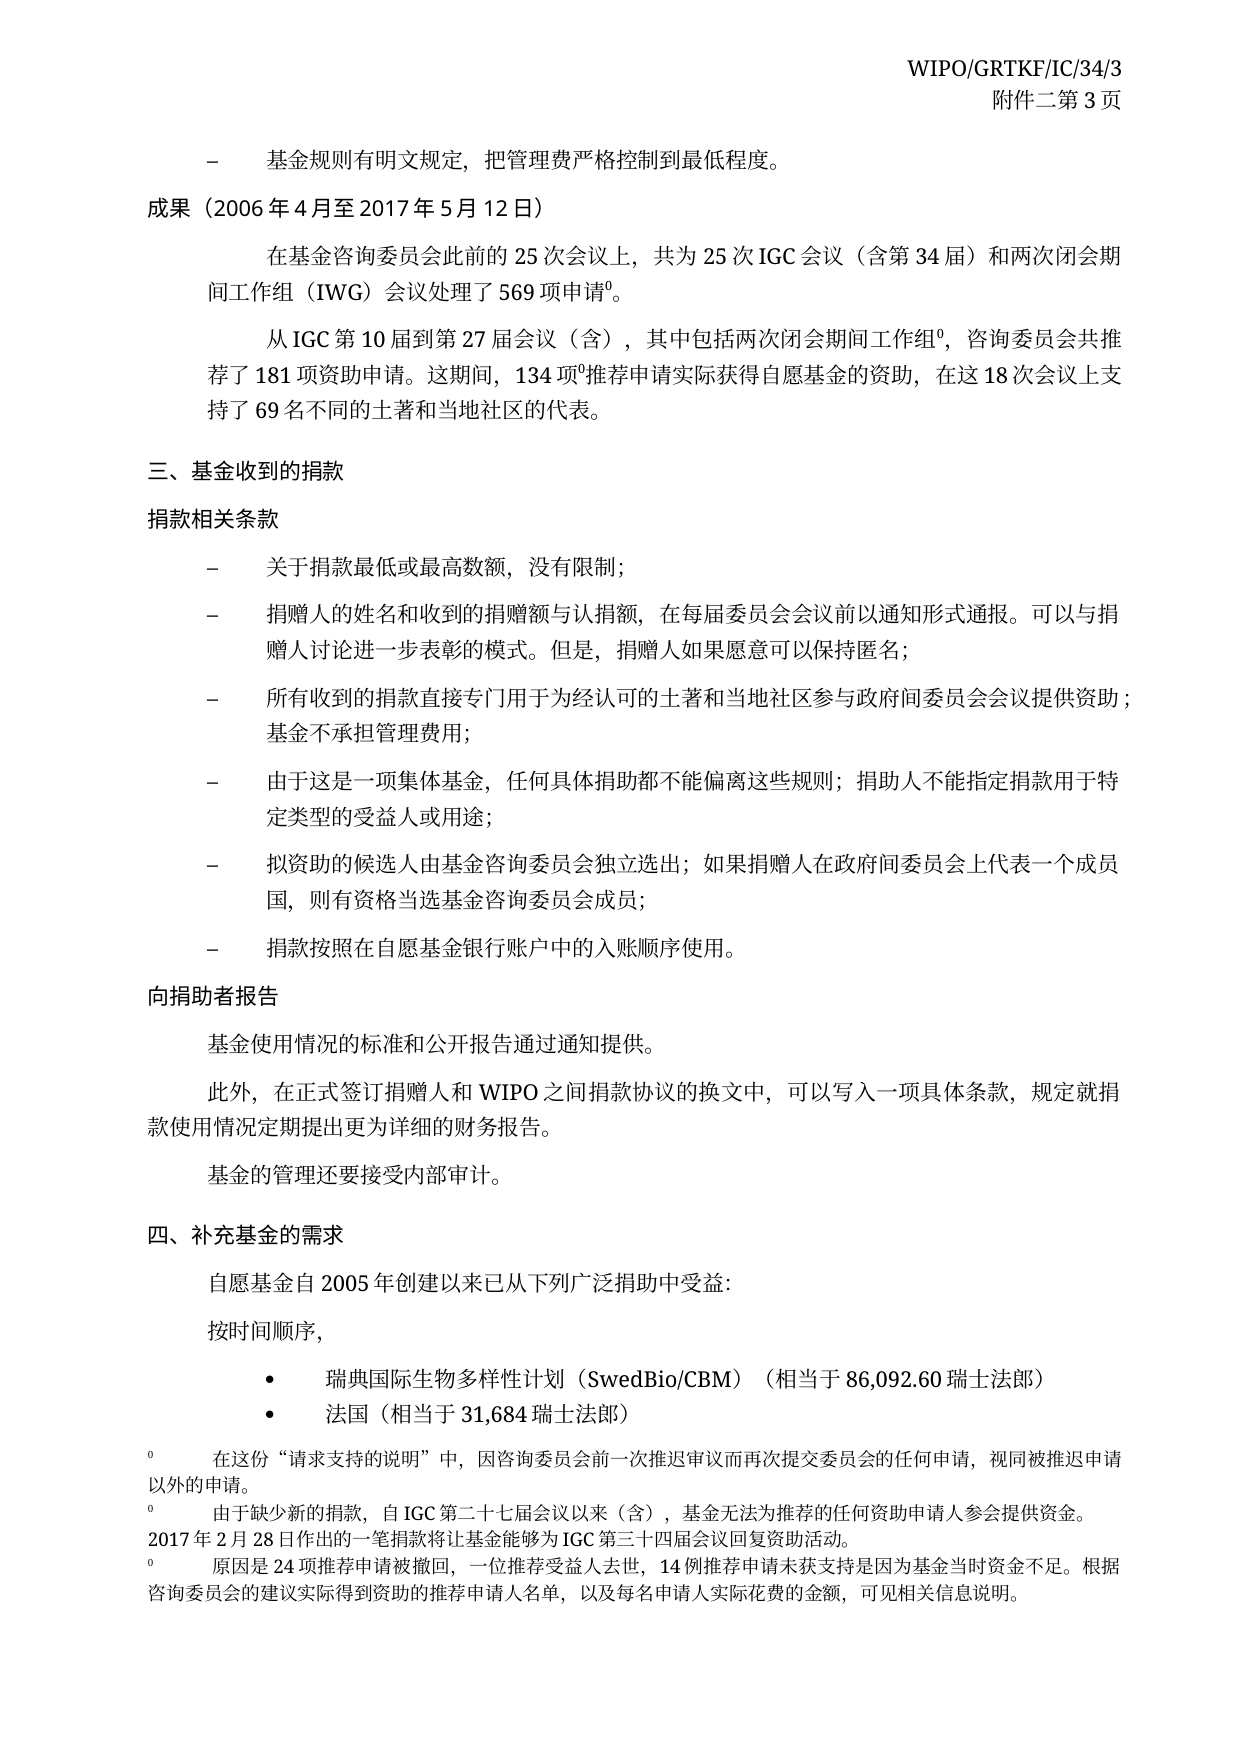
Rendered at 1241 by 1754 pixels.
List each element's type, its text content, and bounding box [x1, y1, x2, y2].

text 基金使用情况的标准和公开报告通过通知提供。 [148, 1023, 1122, 1058]
list 基金规则有明文规定，把管理费严格控制到最低程度。 [207, 140, 1122, 175]
text 从IGC第10届到第27届会议（含），其中包括两次闭会期间工作组，咨询委员会共推荐了181项资助申请。这期间，134项推荐申请实际获得自愿基金的资助，在这18次会议上支持了69名不同的土著和当地社区的代表。 [207, 319, 1122, 425]
text 在基金咨询委员会此前的25次会议上，共为25次IGC会议（含第34届）和两次闭会期间工作组（IWG）会议处理了569项申请。 [207, 236, 1122, 306]
text 自愿基金自2005年创建以来已从下列广泛捐助中受益： [148, 1263, 1122, 1298]
list 关于捐款最低或最高数额，没有限制； [207, 546, 1122, 581]
text 此外，在正式签订捐赠人和WIPO之间捐款协议的换文中，可以写入一项具体条款，规定就捐款使用情况定期提出更为详细的财务报告。 [148, 1071, 1122, 1142]
text 向捐助者报告 [148, 975, 1122, 1011]
list 由于这是一项集体基金，任何具体捐助都不能偏离这些规则；捐助人不能指定捐款用于特定类型的受益人或用途； [207, 761, 1122, 831]
text 按时间顺序， [148, 1311, 1122, 1346]
text 三、基金收到的捐款 [148, 450, 1122, 486]
text 成果（2006年4月至2017年5月12日） [148, 188, 1122, 223]
list 瑞典国际生物多样性计划（SwedBio/CBM）（相当于86,092.60瑞士法郎） [266, 1358, 1122, 1394]
list 所有收到的捐款直接专门用于为经认可的土著和当地社区参与政府间委员会会议提供资助；基金不承担管理费用； [207, 677, 1122, 748]
text 四、补充基金的需求 [148, 1215, 1122, 1250]
text 捐款相关条款 [148, 498, 1122, 533]
list 捐款按照在自愿基金银行账户中的入账顺序使用。 [207, 927, 1122, 963]
list 拟资助的候选人由基金咨询委员会独立选出；如果捐赠人在政府间委员会上代表一个成员国，则有资格当选基金咨询委员会成员； [207, 844, 1122, 915]
list 捐赠人的姓名和收到的捐赠额与认捐额，在每届委员会会议前以通知形式通报。可以与捐赠人讨论进一步表彰的模式。但是，捐赠人如果愿意可以保持匿名； [207, 594, 1122, 665]
text 基金的管理还要接受内部审计。 [148, 1154, 1122, 1190]
list 法国（相当于31,684瑞士法郎） [266, 1394, 1122, 1429]
